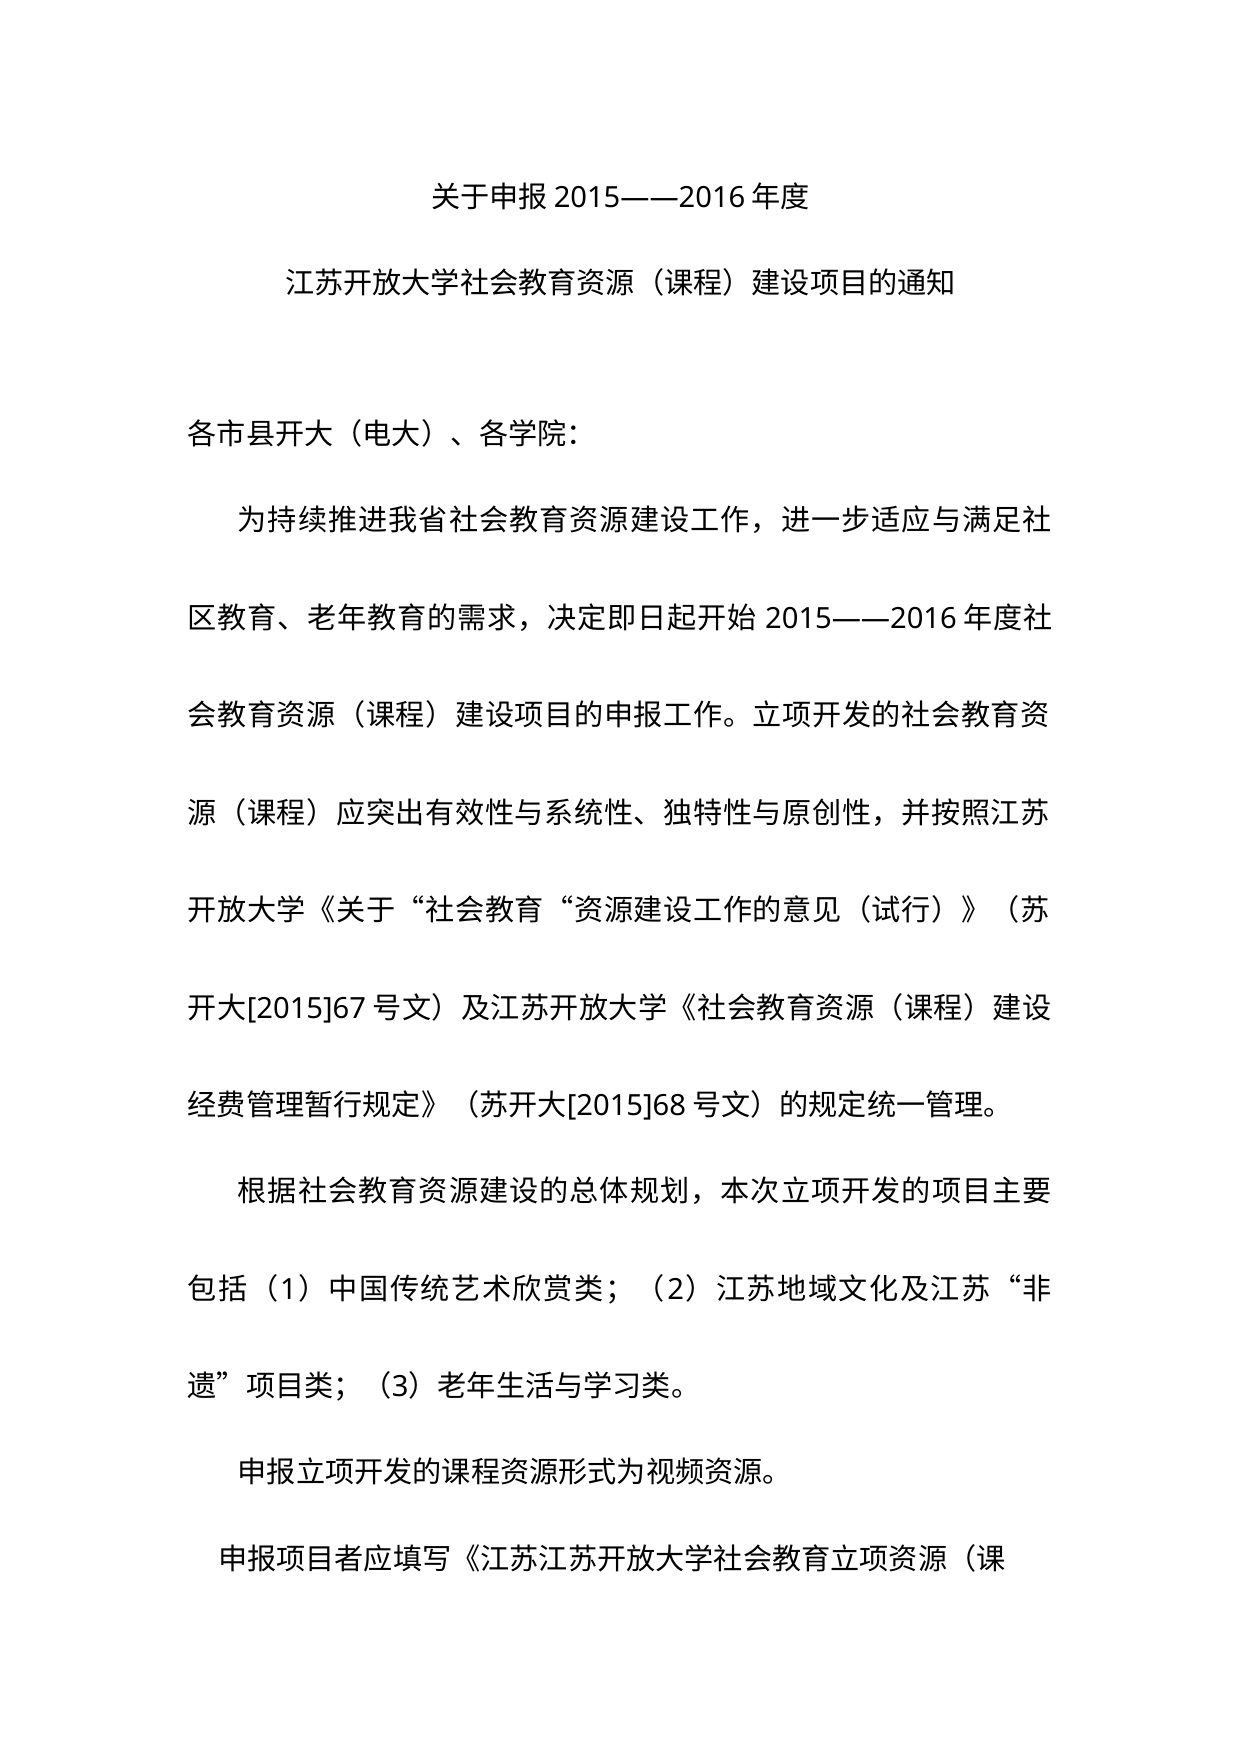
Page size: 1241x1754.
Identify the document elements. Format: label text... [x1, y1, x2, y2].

text 申报立项开发的课程资源形式为视频资源。 [187, 1438, 1053, 1503]
text 江苏开放大学社会教育资源（课程）建设项目的通知 [187, 248, 1053, 313]
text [187, 1524, 1053, 1589]
text 各市县开大（电大）、各学院： [187, 399, 1053, 464]
text 关于申报2015——2016年度 [187, 162, 1053, 227]
text 为持续推进我省社会教育资源建设工作，进一步适应与满足社区教育、老年教育的需求，决定即日起开始2015——2016年度社会教育资源（课程）建设项目的申报工作。立项开发的社会教育资源（课程）应突出有效性与系统性、独特性与原创性，并按照江苏开放大学《关于“社会教育“资源建设工作的意见（试行）》（苏开大[2015]67号文）及江苏开放大学《社会教育资源（课程）建设经费管理暂行规定》（苏开大[2015]68号文）的规定统一管理。 [187, 485, 1053, 1135]
text 根据社会教育资源建设的总体规划，本次立项开发的项目主要包括（1）中国传统艺术欣赏类；（2）江苏地域文化及江苏“非遗”项目类；（3）老年生活与学习类。 [187, 1157, 1053, 1417]
